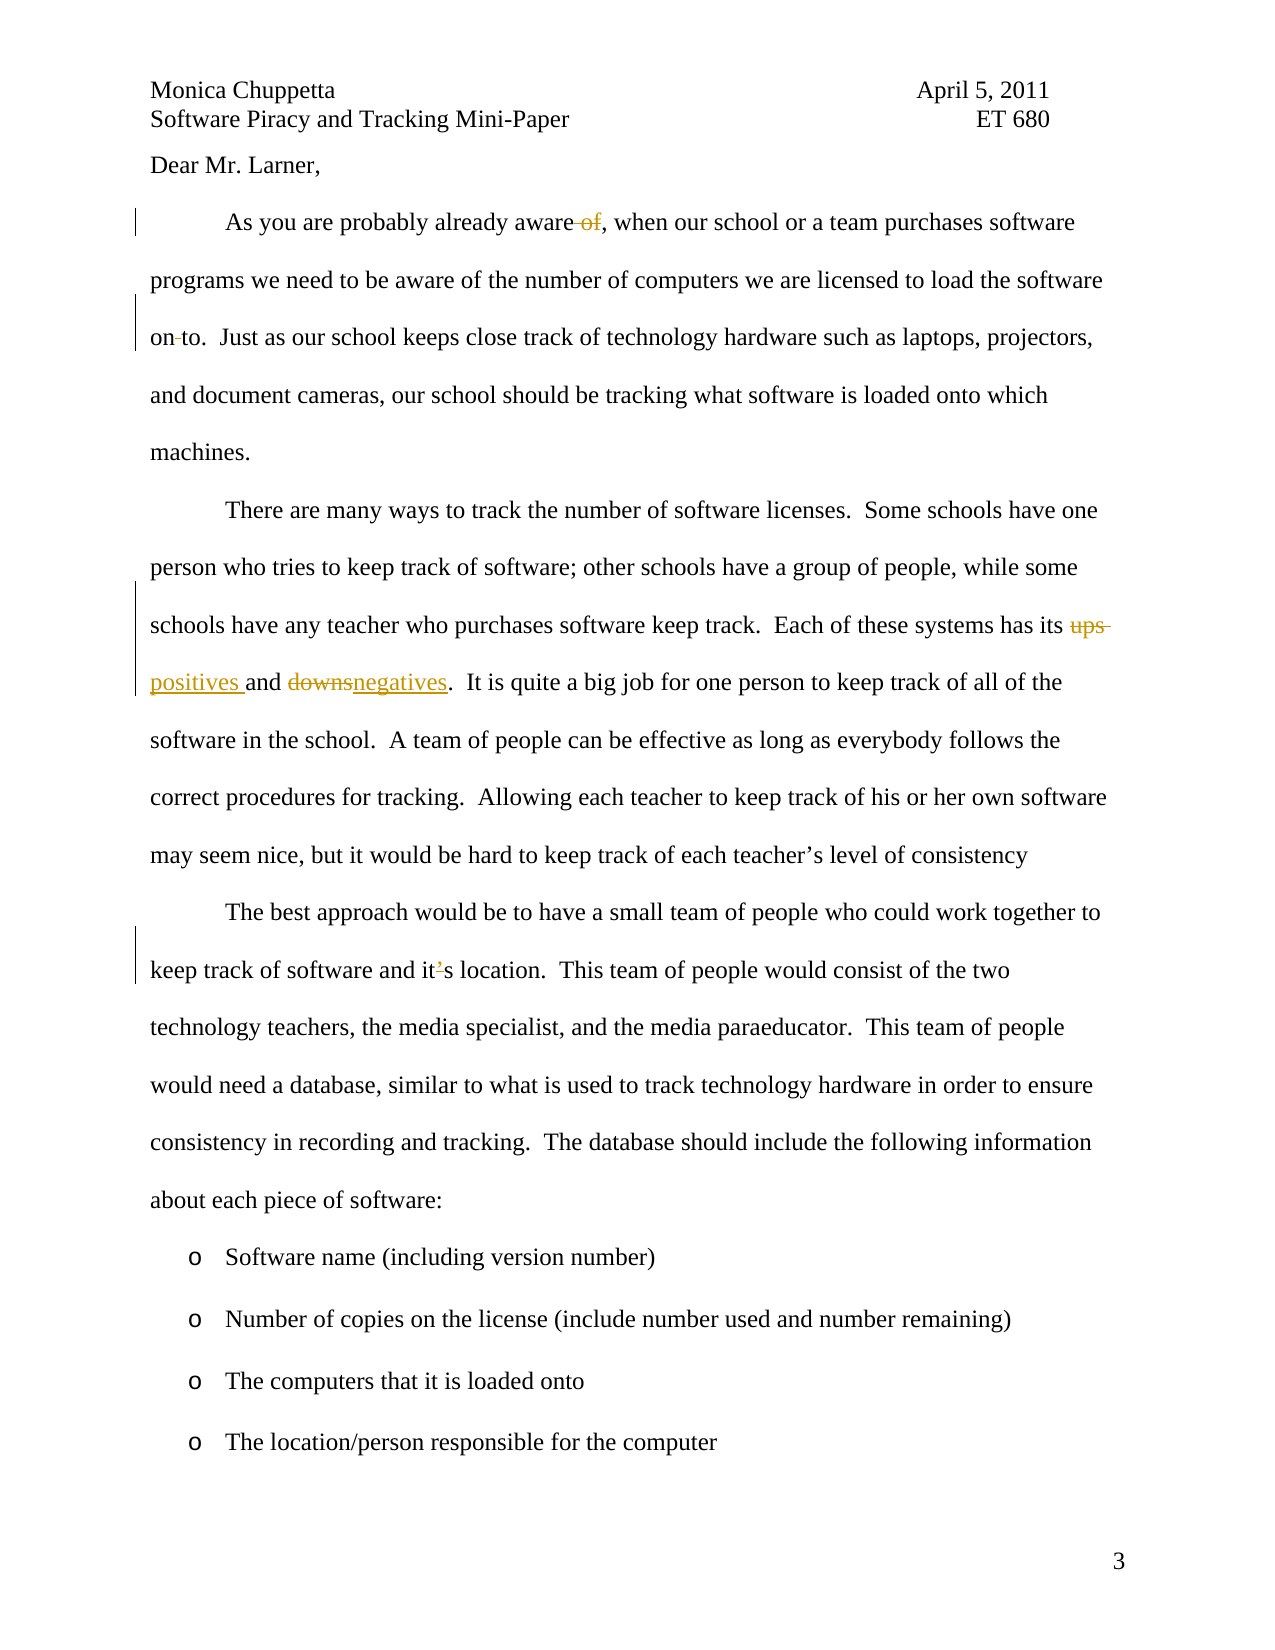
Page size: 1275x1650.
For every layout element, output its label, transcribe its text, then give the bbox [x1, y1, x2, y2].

text The best approach would be to have a small team of people who could work together to keep track of software and its location. This team of people would consist of the two technology teachers, the media specialist, and the media paraeducator. This team of people would need a database, similar to what is used to track technology hardware in order to ensure consistency in recording and tracking. The database should include the following information about each piece of software: [150, 897, 1125, 1214]
list The computers that it is loaded onto [187, 1366, 1125, 1397]
text Dear Mr. Larner, [150, 150, 1125, 179]
text There are many ways to track the number of software licenses. Some schools have one person who tries to keep track of software; other schools have a group of people, while some schools have any teacher who purchases software keep track. Each of these systems has its and . It is quite a big job for one person to keep track of all of the software in the school. A team of people can be effective as long as everybody follows the correct procedures for tracking. Allowing each teacher to keep track of his or her own software may seem nice, but it would be hard to keep track of each teacher’s level of consistency [150, 495, 1125, 869]
list Number of copies on the license (include number used and number remaining) [187, 1304, 1125, 1335]
text As you are probably already aware, when our school or a team purchases software programs we need to be aware of the number of computers we are licensed to load the software onto. Just as our school keeps close track of technology hardware such as laptops, projectors, and document cameras, our school should be tracking what software is loaded onto which machines. [150, 207, 1125, 466]
list Software name (including version number) [187, 1242, 1125, 1273]
list The location/person responsible for the computer [187, 1427, 1125, 1458]
